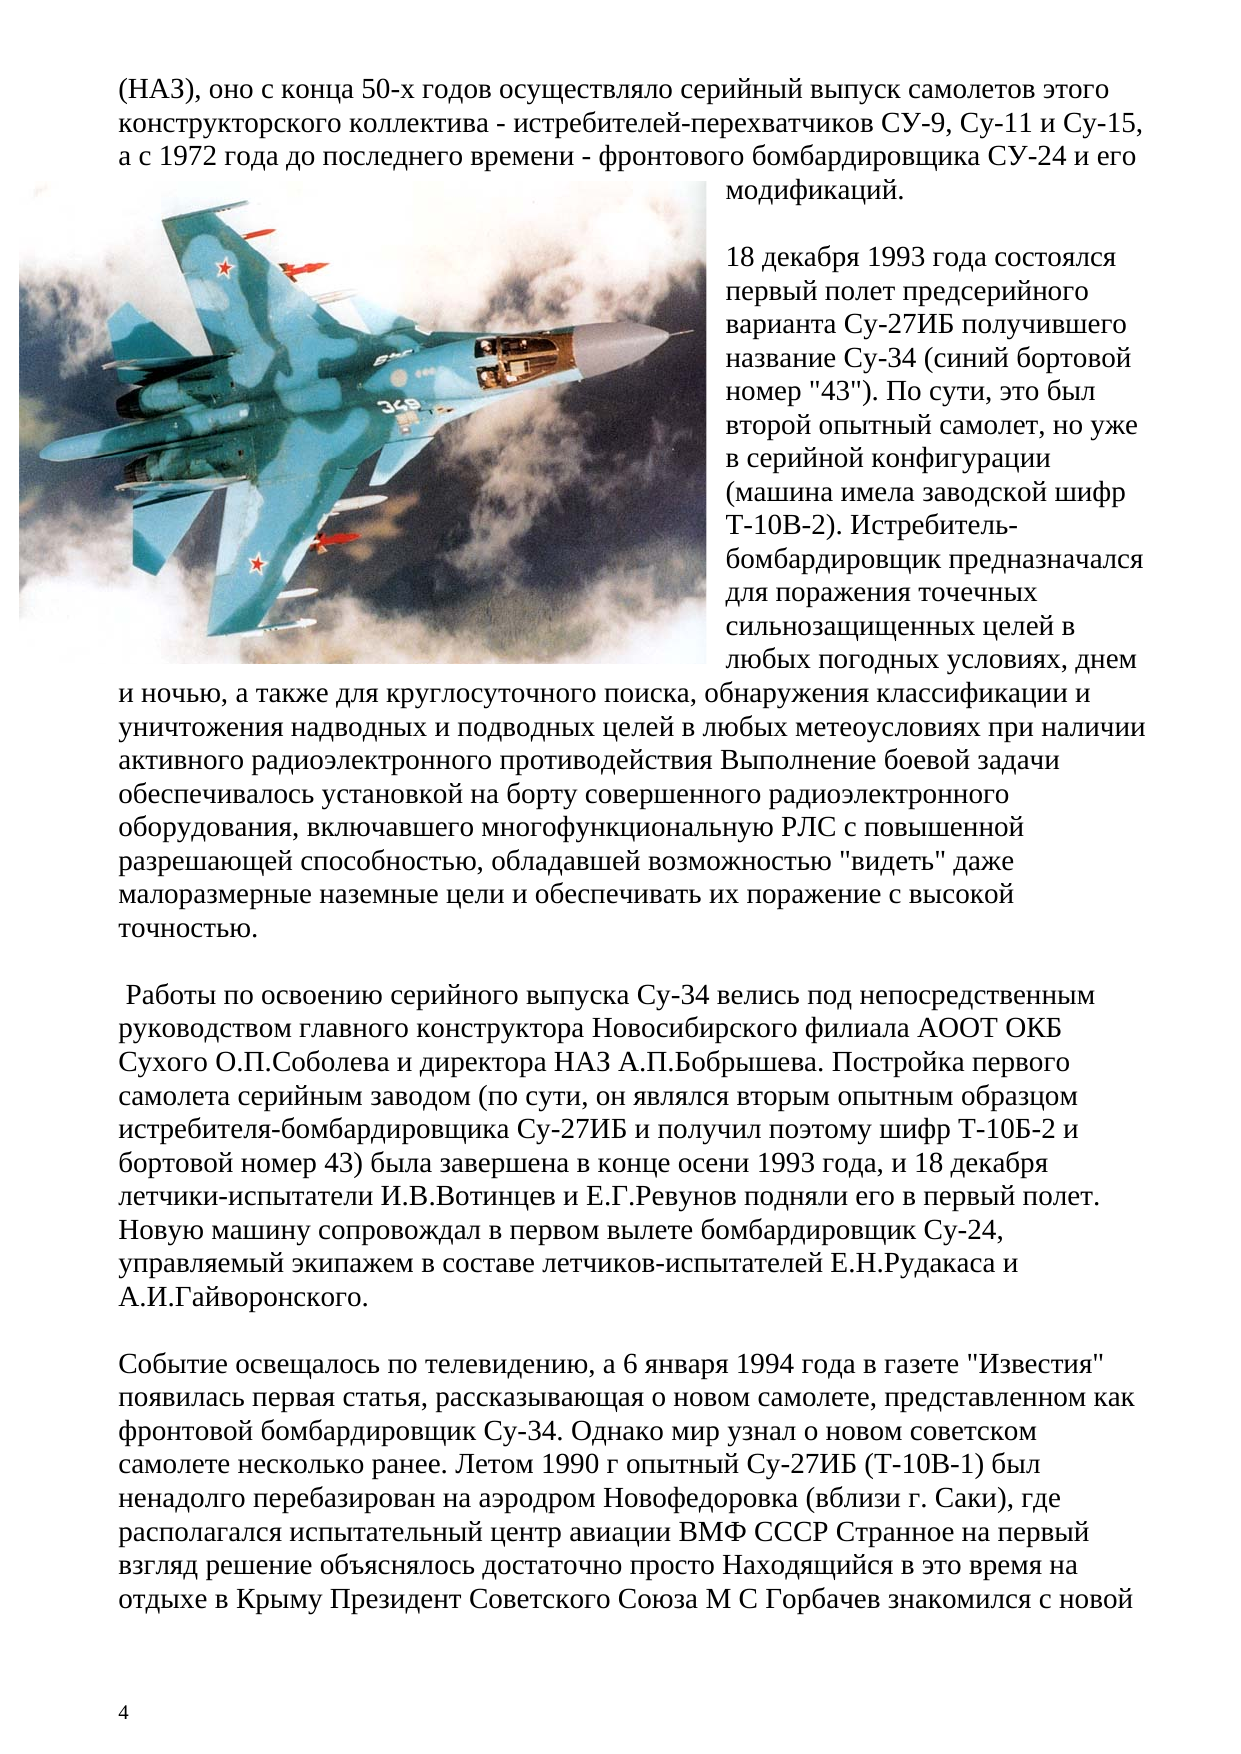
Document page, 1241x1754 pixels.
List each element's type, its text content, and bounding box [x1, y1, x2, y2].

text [118, 71, 1152, 206]
text Работы по освоению серийного выпуска Су-34 велись под непосредственным руководством главного конструктора Новосибирского филиала АООТ ОКБ Сухого О.П.Соболева и директора НАЗ А.П.Бобрышева. Постройка первого самолета серийным заводом (по сути, он являлся вторым опытным образцом истребителя-бомбардировщика Су-27ИБ и получил поэтому шифр Т-10Б-2 и бортовой номер 43) была завершена в конце осени 1993 года, и 18 декабря летчики-испытатели И.В.Вотинцев и Е.Г.Ревунов подняли его в первый полет. Новую машину сопровождал в первом вылете бомбардировщик Су-24, управляемый экипажем в составе летчиков-испытателей Е.Н.Рудакаса и А.И.Гайворонского. [118, 977, 1152, 1312]
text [118, 1346, 1152, 1614]
text 18 декабря 1993 года состоялся первый полет предсерийного варианта Су-27ИБ получившего название Су-34 (синий бортовой номер "43"). По сути, это был второй опытный самолет, но уже в серийной конфигурации (машина имела заводской шифр Т-10В-2). Истребитель-бомбардировщик предназначался для поражения точечных сильнозащищенных целей в любых погодных условиях, днем и ночью, а также для круглосуточного поиска, обнаружения классификации и уничтожения надводных и подводных целей в любых метеоусловиях при наличии активного радиоэлектронного противодействия Выполнение боевой задачи обеспечивалось установкой на борту совершенного радиоэлектронного оборудования, включавшего многофункциональную РЛС с повышенной разрешающей способностью, обладавшей возможностью "видеть" даже малоразмерные наземные цели и обеспечивать их поражение с высокой точностью. [118, 239, 1152, 943]
picture [19, 181, 707, 663]
